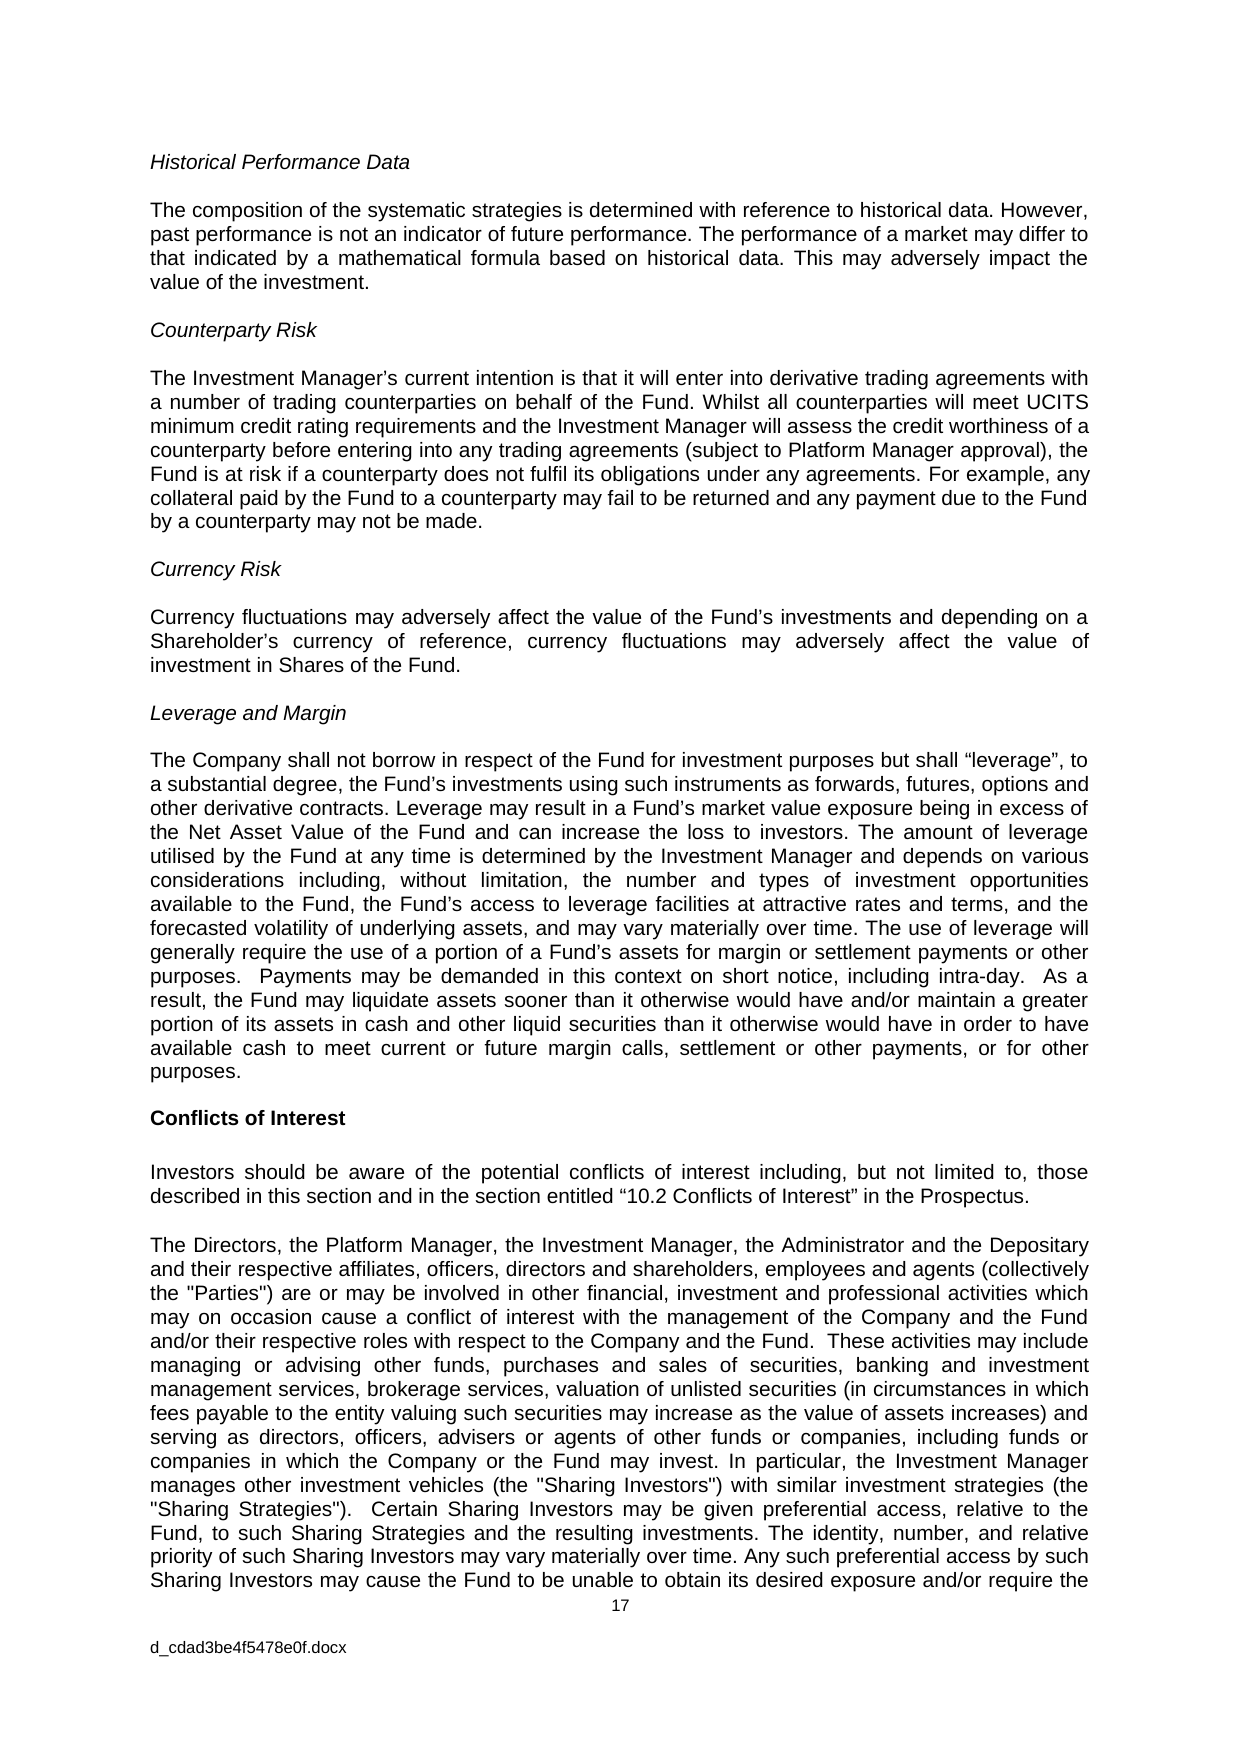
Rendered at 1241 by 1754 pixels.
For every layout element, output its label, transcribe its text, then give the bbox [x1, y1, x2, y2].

text Leverage and Margin [150, 701, 1090, 725]
text Investors should be aware of the potential conflicts of interest including, but not limited to, those described in this section and in the section entitled “10.2 Conflicts of Interest” in the Prospectus. [150, 1160, 1090, 1208]
text Counterparty Risk [150, 318, 1090, 342]
text The Company shall not borrow in respect of the Fund for investment purposes but shall “leverage”, to a substantial degree, the Fund’s investments using such instruments as forwards, futures, options and other derivative contracts. Leverage may result in a Fund’s market value exposure being in excess of the Net Asset Value of the Fund and can increase the loss to investors. The amount of leverage utilised by the Fund at any time is determined by the Investment Manager and depends on various considerations including, without limitation, the number and types of investment opportunities available to the Fund, the Fund’s access to leverage facilities at attractive rates and terms, and the forecasted volatility of underlying assets, and may vary materially over time. The use of leverage will generally require the use of a portion of a Fund’s assets for margin or settlement payments or other purposes. Payments may be demanded in this context on short notice, including intra-day. As a result, the Fund may liquidate assets sooner than it otherwise would have and/or maintain a greater portion of its assets in cash and other liquid securities than it otherwise would have in order to have available cash to meet current or future margin calls, settlement or other payments, or for other purposes. [150, 748, 1090, 1083]
text Historical Performance Data [150, 150, 1090, 174]
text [150, 1233, 1090, 1592]
list Conflicts of Interest [150, 1106, 1090, 1130]
text The composition of the systematic strategies is determined with reference to historical data. However, past performance is not an indicator of future performance. The performance of a market may differ to that indicated by a mathematical formula based on historical data. This may adversely impact the value of the investment. [150, 198, 1090, 294]
text Currency Risk [150, 557, 1090, 581]
text Currency fluctuations may adversely affect the value of the Fund’s investments and depending on a Shareholder’s currency of reference, currency fluctuations may adversely affect the value of investment in Shares of the Fund. [150, 605, 1090, 677]
text The Investment Manager’s current intention is that it will enter into derivative trading agreements with a number of trading counterparties on behalf of the Fund. Whilst all counterparties will meet UCITS minimum credit rating requirements and the Investment Manager will assess the credit worthiness of a counterparty before entering into any trading agreements (subject to Platform Manager approval), the Fund is at risk if a counterparty does not fulfil its obligations under any agreements. For example, any collateral paid by the Fund to a counterparty may fail to be returned and any payment due to the Fund by a counterparty may not be made. [150, 366, 1090, 533]
